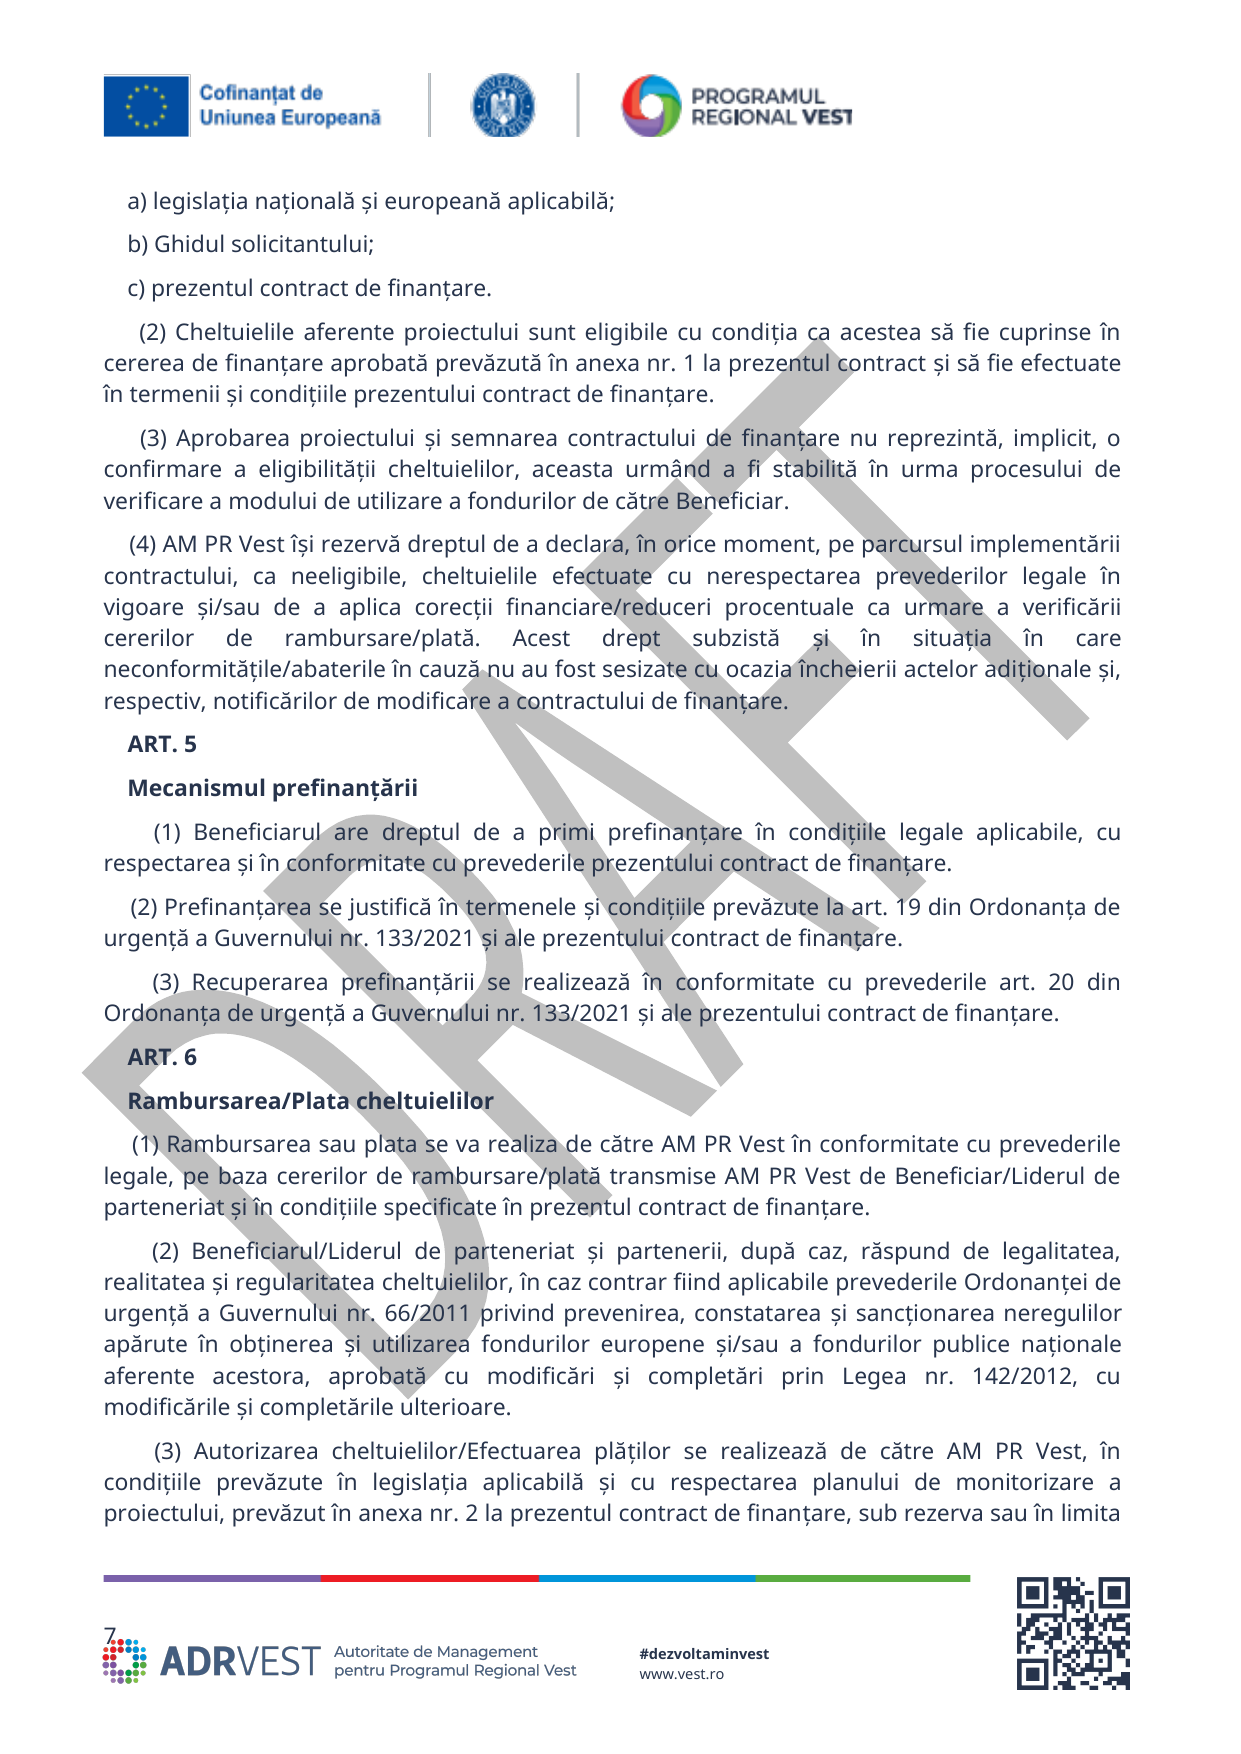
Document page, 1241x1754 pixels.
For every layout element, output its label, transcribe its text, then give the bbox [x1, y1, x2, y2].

picture [93, 1636, 582, 1687]
text (1) Beneficiarul are dreptul de a primi prefinanţare în condiţiile legale aplicabile, cu respectarea şi în conformitate cu prevederile prezentului contract de finanţare. [103, 816, 1122, 878]
text (2) Beneficiarul/Liderul de parteneriat şi partenerii, după caz, răspund de legalitatea, realitatea şi regularitatea cheltuielilor, în caz contrar fiind aplicabile prevederile Ordonanţei de urgenţă a Guvernului nr. 66/2011 privind prevenirea, constatarea şi sancţionarea neregulilor apărute în obţinerea şi utilizarea fondurilor europene şi/sau a fondurilor publice naţionale aferente acestora, aprobată cu modificări şi completări prin Legea nr. 142/2012, cu modificările şi completările ulterioare. [103, 1234, 1122, 1422]
text (2) Cheltuielile aferente proiectului sunt eligibile cu condiţia ca acestea să fie cuprinse în cererea de finanţare aprobată prevăzută în anexa nr. 1 la prezentul contract şi să fie efectuate în termenii şi condiţiile prezentului contract de finanţare. [103, 316, 1122, 409]
text c) prezentul contract de finanţare. [103, 272, 1122, 303]
text Mecanismul prefinanţării [103, 772, 1122, 803]
text Rambursarea/Plata cheltuielilor [103, 1084, 1122, 1116]
text ART. 6 [103, 1041, 1122, 1072]
text (3) Aprobarea proiectului şi semnarea contractului de finanţare nu reprezintă, implicit, o confirmare a eligibilităţii cheltuielilor, aceasta urmând a fi stabilită în urma procesului de verificare a modului de utilizare a fondurilor de către Beneficiar. [103, 422, 1122, 516]
picture [1008, 1568, 1139, 1699]
text (4) AM PR Vest îşi rezervă dreptul de a declara, în orice moment, pe parcursul implementării contractului, ca neeligibile, cheltuielile efectuate cu nerespectarea prevederilor legale în vigoare şi/sau de a aplica corecţii financiare/reduceri procentuale ca urmare a verificării cererilor de rambursare/plată. Acest drept subzistă şi în situaţia în care neconformităţile/abaterile în cauză nu au fost sesizate cu ocazia încheierii actelor adiţionale şi, respectiv, notificărilor de modificare a contractului de finanţare. [103, 528, 1122, 716]
text (1) Rambursarea sau plata se va realiza de către AM PR Vest în conformitate cu prevederile legale, pe baza cererilor de rambursare/plată transmise AM PR Vest de Beneficiar/Liderul de parteneriat şi în condiţiile specificate în prezentul contract de finanţare. [103, 1128, 1122, 1222]
text b) Ghidul solicitantului; [103, 228, 1122, 259]
text a) legislaţia naţională şi europeană aplicabilă; [103, 184, 1122, 216]
text (3) Recuperarea prefinanţării se realizează în conformitate cu prevederile art. 20 din Ordonanţa de urgenţă a Guvernului nr. 133/2021 şi ale prezentului contract de finanţare. [103, 966, 1122, 1028]
text ART. 5 [103, 728, 1122, 759]
text (2) Prefinanţarea se justifică în termenele şi condiţiile prevăzute la art. 19 din Ordonanţa de urgenţă a Guvernului nr. 133/2021 şi ale prezentului contract de finanţare. [103, 891, 1122, 953]
